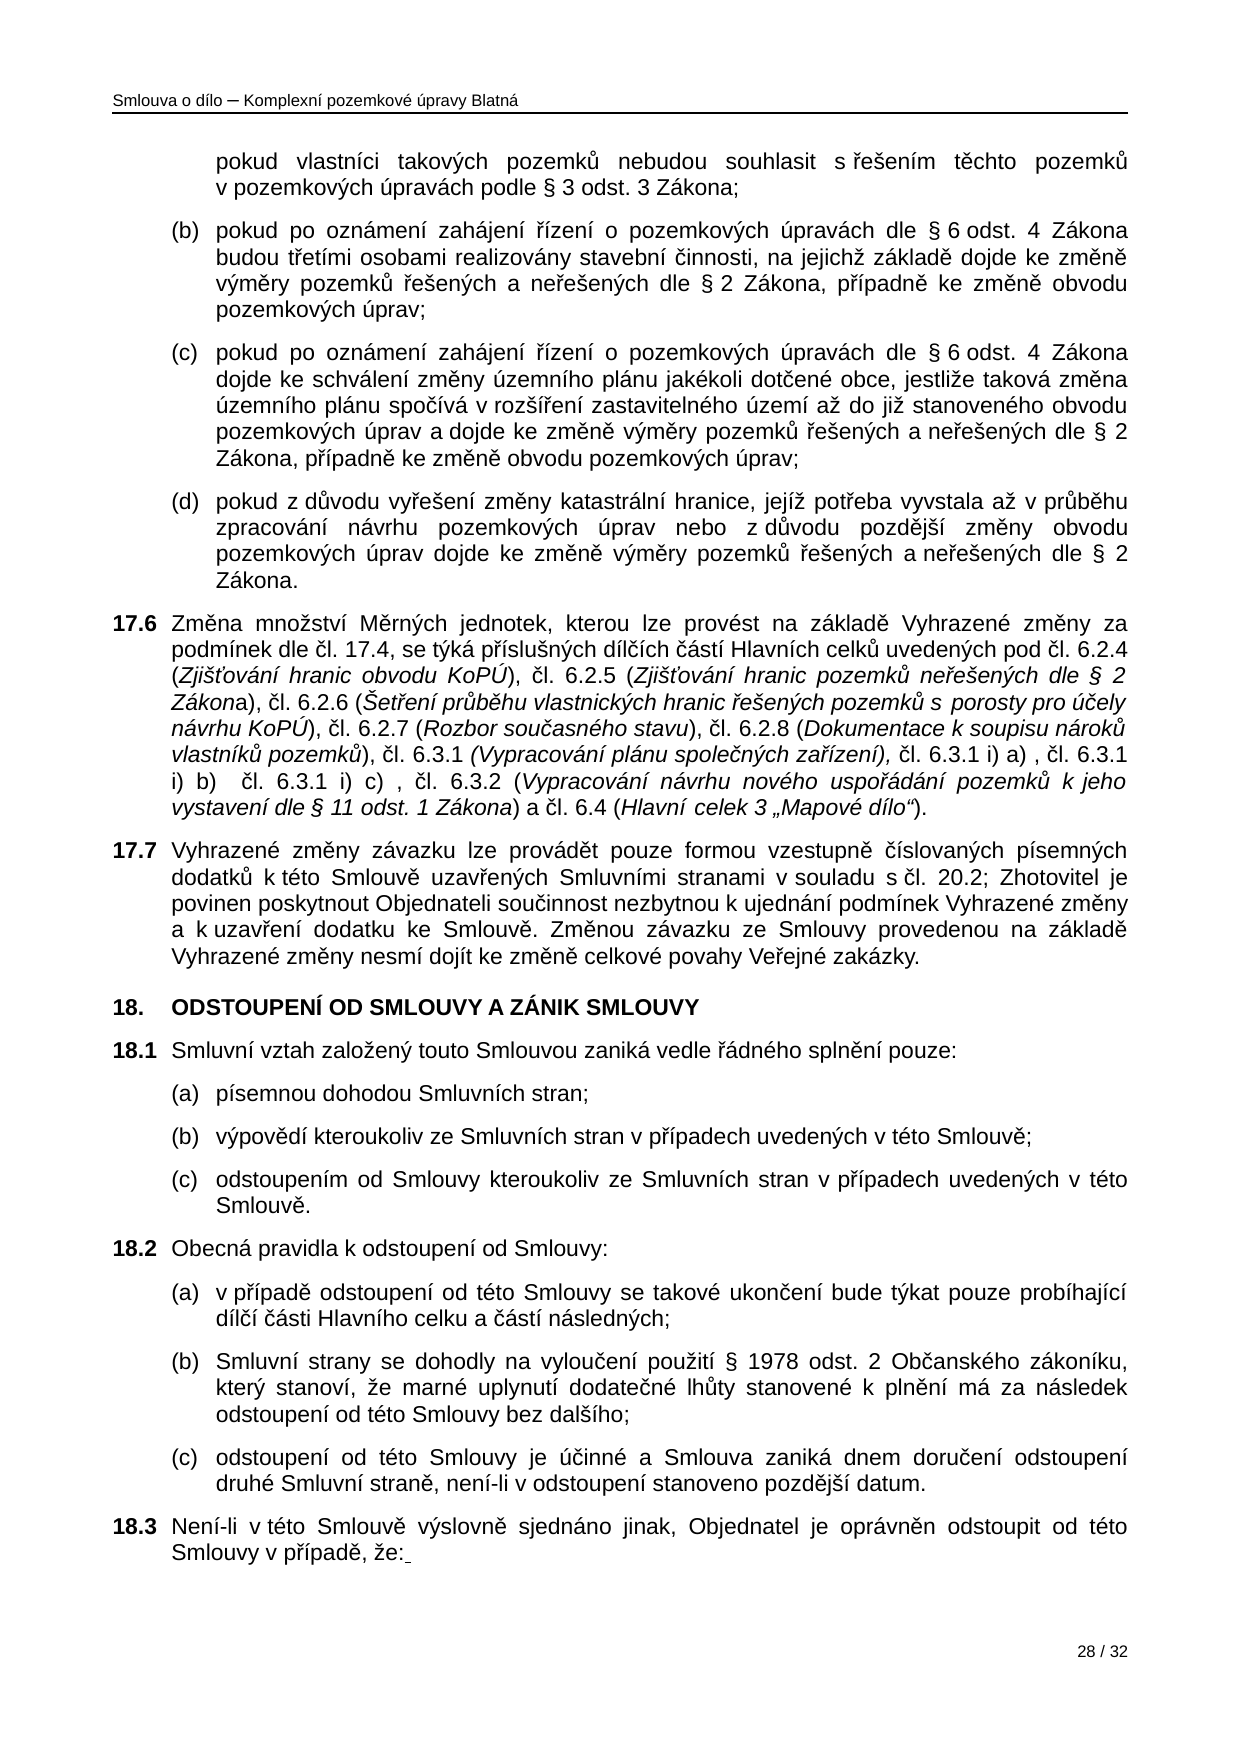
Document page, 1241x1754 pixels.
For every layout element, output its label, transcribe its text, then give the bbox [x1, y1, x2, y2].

text Není-li v této Smlouvě výslovně sjednáno jinak, Objednatel je oprávněn odstoupit od této Smlouvy v případě, že: [112, 1513, 1128, 1566]
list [171, 148, 1128, 200]
text výpovědí kteroukoliv ze Smluvních stran v případech uvedených v této Smlouvě; [171, 1123, 1128, 1149]
list písemnou dohodou Smluvních stran; [171, 1080, 1128, 1106]
text Smluvní vztah založený touto Smlouvou zaniká vedle řádného splnění pouze: [112, 1037, 1128, 1063]
list pokud z důvodu vyřešení změny katastrální hranice, jejíž potřeba vyvstala až v průběhu zpracování návrhu pozemkových úprav nebo z důvodu pozdější změny obvodu pozemkových úprav dojde ke změně výměry pozemků řešených a neřešených dle § 2 Zákona. [171, 488, 1128, 593]
text Smluvní strany se dohodly na vyloučení použití § 1978 odst. 2 Občanského zákoníku, který stanoví, že marné uplynutí dodatečné lhůty stanovené k plnění má za následek odstoupení od této Smlouvy bez dalšího; [171, 1348, 1128, 1427]
list pokud po oznámení zahájení řízení o pozemkových úpravách dle § 6 odst. 4 Zákona budou třetími osobami realizovány stavební činnosti, na jejichž základě dojde ke změně výměry pozemků řešených a neřešených dle § 2 Zákona, případně ke změně obvodu pozemkových úprav; [171, 217, 1128, 322]
text odstoupení od této Smlouvy je účinné a Smlouva zaniká dnem doručení odstoupení druhé Smluvní straně, není-li v odstoupení stanoveno pozdější datum. [171, 1443, 1128, 1496]
text Vyhrazené změny závazku lze provádět pouze formou vzestupně číslovaných písemných dodatků k této Smlouvě uzavřených Smluvními stranami v souladu s čl. 20.2; Zhotovitel je povinen poskytnout Objednateli součinnost nezbytnou k ujednání podmínek Vyhrazené změny a k uzavření dodatku ke Smlouvě. Změnou závazku ze Smlouvy provedenou na základě Vyhrazené změny nesmí dojít ke změně celkové povahy Veřejné zakázky. [112, 837, 1128, 969]
text Obecná pravidla k odstoupení od Smlouvy: [112, 1235, 1128, 1262]
list pokud po oznámení zahájení řízení o pozemkových úpravách dle § 6 odst. 4 Zákona dojde ke schválení změny územního plánu jakékoli dotčené obce, jestliže taková změna územního plánu spočívá v rozšíření zastavitelného území až do již stanoveného obvodu pozemkových úprav a dojde ke změně výměry pozemků řešených a neřešených dle § 2 Zákona, případně ke změně obvodu pozemkových úprav; [171, 339, 1128, 471]
text Změna množství Měrných jednotek, kterou lze provést na základě Vyhrazené změny za podmínek dle čl. 17.4, se týká příslušných dílčích částí Hlavních celků uvedených pod čl. 6.2.4 (Zjišťování hranic obvodu KoPÚ), čl. 6.2.5 (Zjišťování hranic pozemků neřešených dle § 2 Zákona), čl. 6.2.6 (Šetření průběhu vlastnických hranic řešených pozemků s porosty pro účely návrhu KoPÚ), čl. 6.2.7 (Rozbor současného stavu), čl. 6.2.8 (Dokumentace k soupisu nároků vlastníků pozemků), čl. 6.3.1 (Vypracování plánu společných zařízení), čl. 6.3.1 i) a) , čl. 6.3.1 i) b) čl. 6.3.1 i) c) , čl. 6.3.2 (Vypracování návrhu nového uspořádání pozemků k jeho vystavení dle § 11 odst. 1 Zákona) a čl. 6.4 (Hlavní celek 3 „Mapové dílo“). [112, 610, 1128, 821]
text odstoupením od Smlouvy kteroukoliv ze Smluvních stran v případech uvedených v této Smlouvě. [171, 1166, 1128, 1219]
list v případě odstoupení od této Smlouvy se takové ukončení bude týkat pouze probíhající dílčí části Hlavního celku a částí následných; [171, 1278, 1128, 1331]
text ODSTOUPENÍ OD SMLOUVY a zánik smlouvy [112, 994, 1128, 1020]
